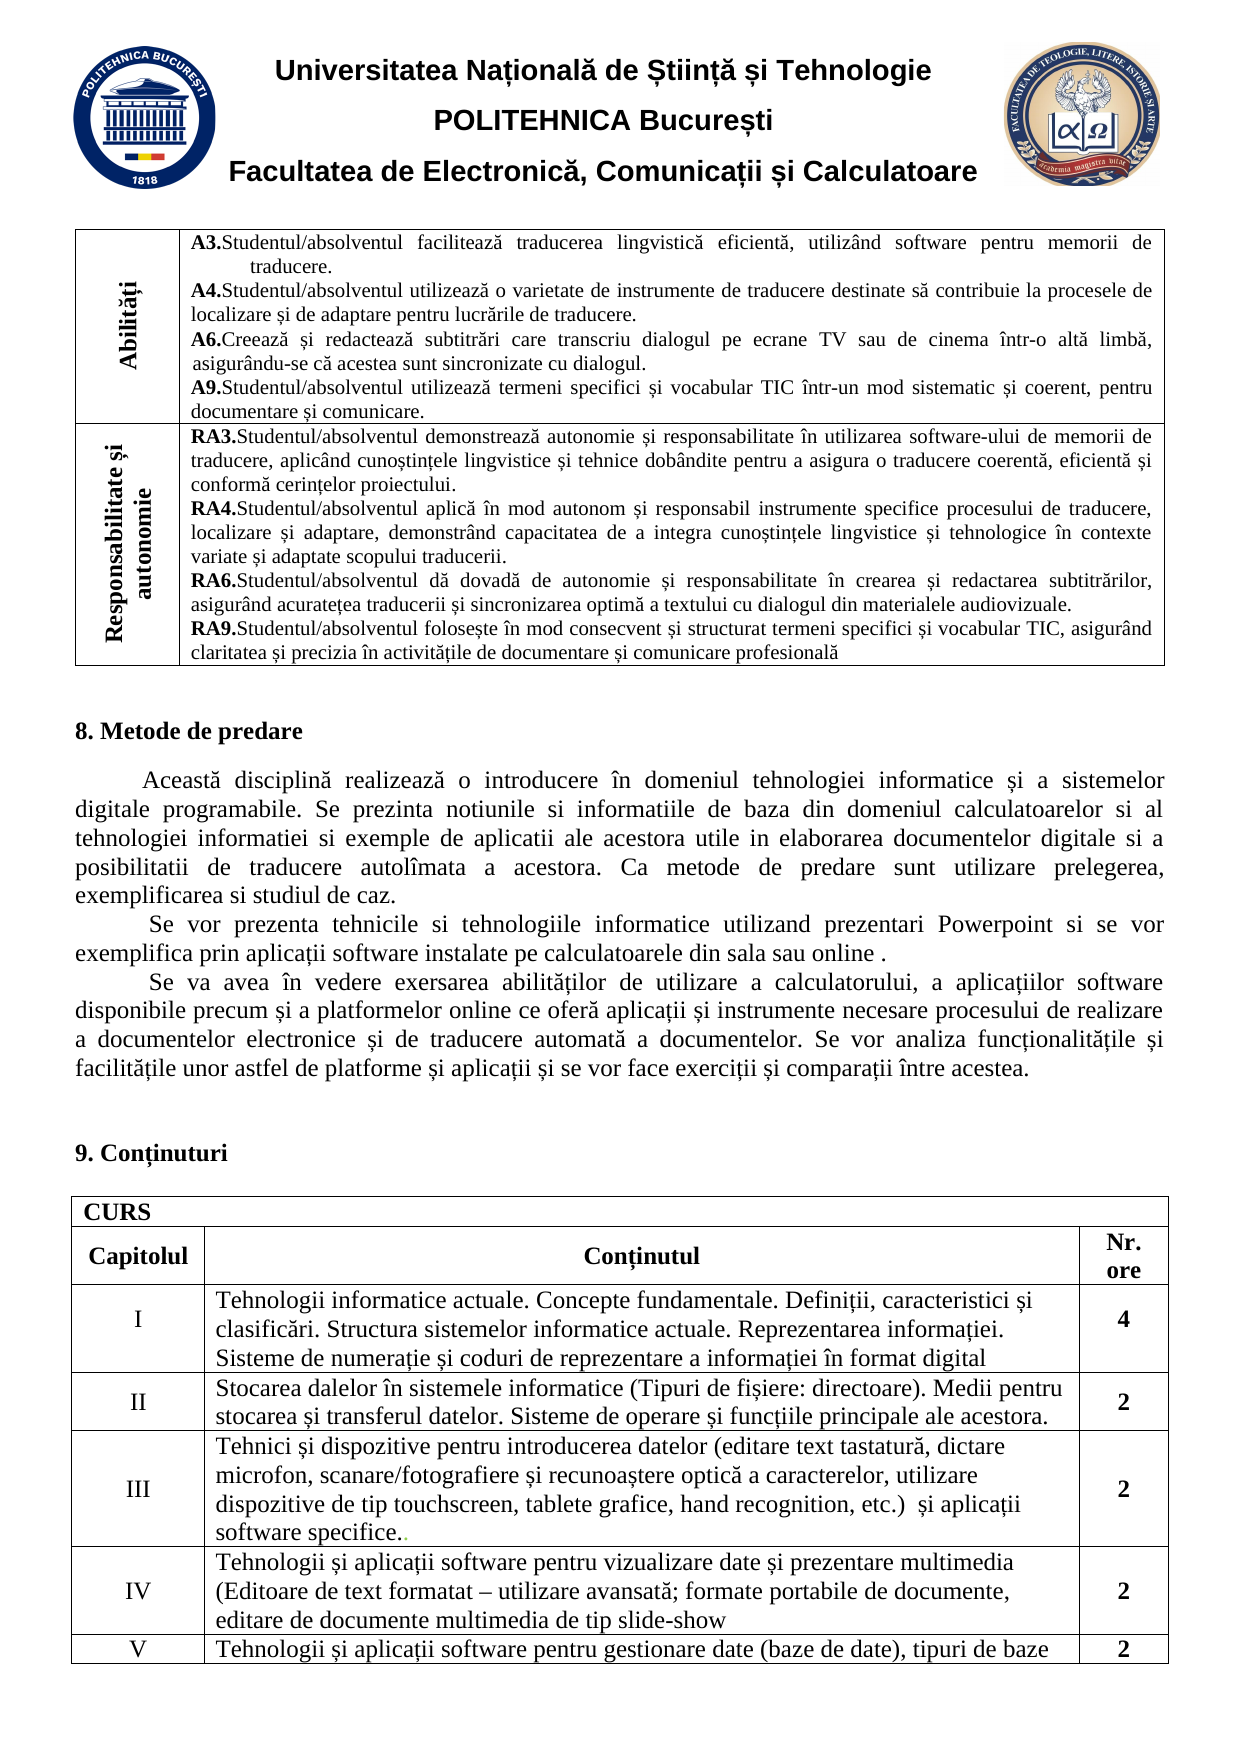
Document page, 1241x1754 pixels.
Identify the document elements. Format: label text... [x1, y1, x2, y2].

picture [1003, 42, 1160, 186]
table_cell Tehnologii informatice actuale. Concepte fundamentale. Definiții, caracteristici și clasificări. Structura sistemelor informatice actuale. Reprezentarea informației. Sisteme de numerație și coduri de reprezentare a informației în format digital [205, 1285, 1079, 1372]
table_cell RA3.Studentul/absolventul demonstrează autonomie și responsabilitate în utilizarea software-ului de memorii de traducere, aplicând cunoștințele lingvistice și tehnice dobândite pentru a asigura o traducere coerentă, eficientă și conformă cerințelor proiectului. RA4.Studentul/absolventul aplică în mod autonom și responsabil instrumente specifice procesului de traducere, localizare și adaptare, demonstrând capacitatea de a integra cunoștințele lingvistice și tehnologice în contexte variate și adaptate scopului traducerii. RA6.Studentul/absolventul dă dovadă de autonomie și responsabilitate în crearea și redactarea subtitrărilor, asigurând acuratețea traducerii și sincronizarea optimă a textului cu dialogul din materialele audiovizuale. RA9.Studentul/absolventul folosește în mod consecvent și structurat termeni specifici și vocabular TIC, asigurând claritatea și precizia în activitățile de documentare și comunicare profesională [180, 424, 1164, 665]
table_cell 2 [1080, 1547, 1168, 1633]
text 8. Metode de predare [75, 716, 1165, 745]
table_cell 4 [1080, 1285, 1168, 1372]
table_cell Conținutul [205, 1227, 1079, 1284]
table_cell 2 [1080, 1373, 1168, 1430]
table_cell Responsabilitate și autonomie [76, 424, 179, 665]
text 9. Conținuturi [75, 1138, 1165, 1167]
table_cell III [72, 1431, 204, 1546]
table_cell 2 [1080, 1635, 1168, 1663]
text Se va avea în vedere exersarea abilităților de utilizare a calculatorului, a aplicațiilor software disponibile precum și a platformelor online ce oferă aplicații și instrumente necesare procesului de realizare a documentelor electronice și de traducere automată a documentelor. Se vor analiza funcționalitățile și facilitățile unor astfel de platforme și aplicații și se vor face exerciții și comparații între acestea. [75, 967, 1165, 1082]
table_cell 2 [1080, 1431, 1168, 1546]
table_cell IV [72, 1547, 204, 1633]
table_cell Capitolul [72, 1227, 204, 1284]
table_cell II [72, 1373, 204, 1430]
table_cell Tehnologii și aplicații software pentru vizualizare date și prezentare multimedia (Editoare de text formatat – utilizare avansată; formate portabile de documente, editare de documente multimedia de tip slide-show [205, 1547, 1079, 1633]
table_cell Stocarea dalelor în sistemele informatice (Tipuri de fișiere: directoare). Medii pentru stocarea și transferul datelor. Sisteme de operare și funcțiile principale ale acestora. [205, 1373, 1079, 1430]
table_cell Abilități [76, 230, 179, 423]
text Această disciplină realizează o introducere în domeniul tehnologiei informatice și a sistemelor digitale programabile. Se prezinta notiunile si informatiile de baza din domeniul calculatoarelor si al tehnologiei informatiei si exemple de aplicatii ale acestora utile in elaborarea documentelor digitale si a posibilitatii de traducere autolîmata a acestora. Ca metode de predare sunt utilizare prelegerea, exemplificarea si studiul de caz. [75, 766, 1165, 909]
table_cell A3.Studentul/absolventul facilitează traducerea lingvistică eficientă, utilizând software pentru memorii de traducere. A4.Studentul/absolventul utilizează o varietate de instrumente de traducere destinate să contribuie la procesele de localizare și de adaptare pentru lucrările de traducere. A6.Creează și redactează subtitrări care transcriu dialogul pe ecrane TV sau de cinema într-o altă limbă, asigurându-se că acestea sunt sincronizate cu dialogul. A9.Studentul/absolventul utilizează termeni specifici și vocabular TIC într-un mod sistematic și coerent, pentru documentare și comunicare. [180, 230, 1164, 423]
picture [73, 46, 216, 189]
table_cell Tehnici și dispozitive pentru introducerea datelor (editare text tastatură, dictare microfon, scanare/fotografiere și recunoaștere optică a caracterelor, utilizare dispozitive de tip touchscreen, tablete grafice, hand recognition, etc.) și aplicații software specifice.. [205, 1431, 1079, 1546]
text Se vor prezenta tehnicile si tehnologiile informatice utilizand prezentari Powerpoint si se vor exemplifica prin aplicații software instalate pe calculatoarele din sala sau online . [75, 909, 1165, 967]
table_cell V [72, 1635, 204, 1663]
table_cell I [72, 1285, 204, 1372]
table_cell Nr. ore [1080, 1227, 1168, 1284]
table_header CURS [72, 1197, 1168, 1226]
